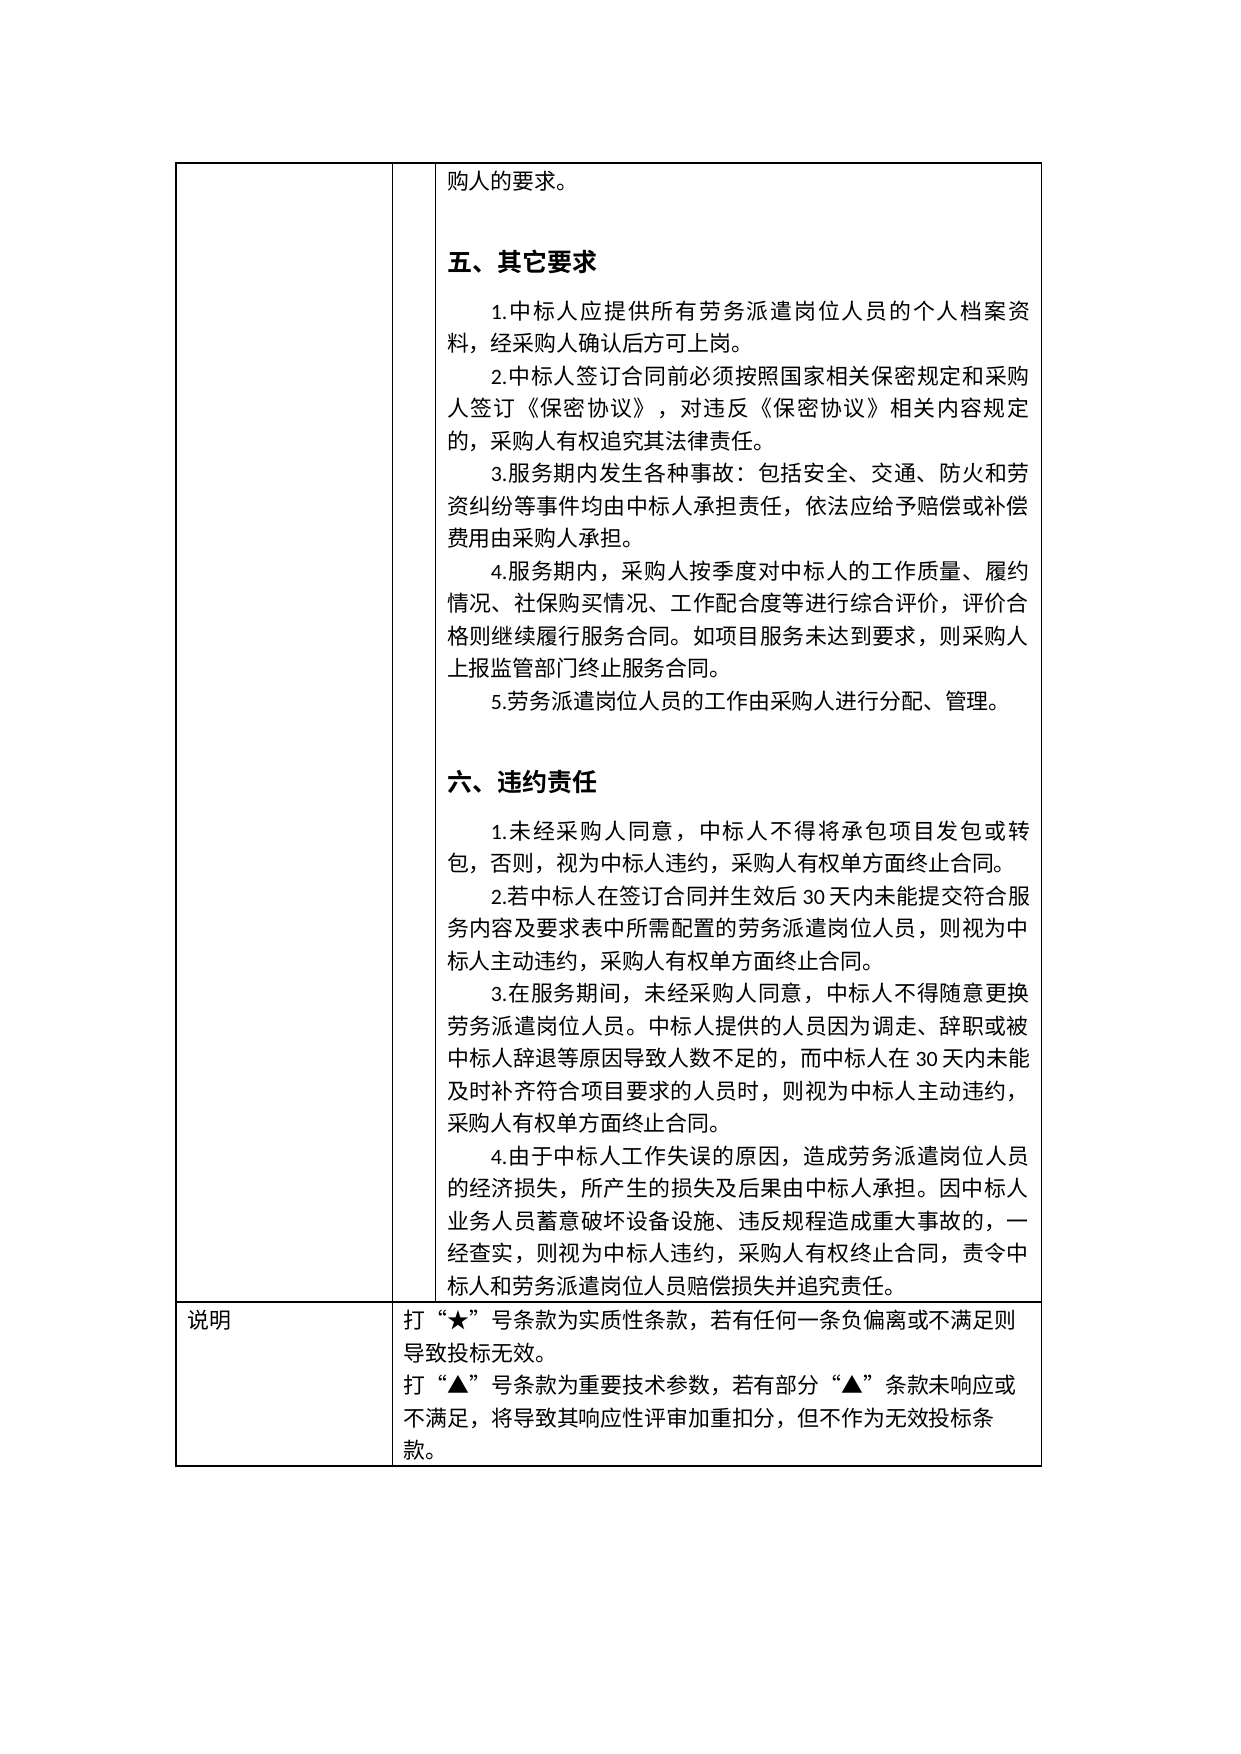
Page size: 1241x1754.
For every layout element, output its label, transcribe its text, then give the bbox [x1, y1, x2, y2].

table_cell 1 [393, 164, 435, 1301]
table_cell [436, 164, 1041, 1301]
table_cell [177, 164, 392, 1301]
table_cell 说明 [177, 1303, 392, 1465]
table_cell 打“★”号条款为实质性条款，若有任何一条负偏离或不满足则导致投标无效。 打“▲”号条款为重要技术参数，若有部分“▲”条款未响应或不满足，将导致其响应性评审加重扣分，但不作为无效投标条款。 [393, 1303, 1041, 1465]
